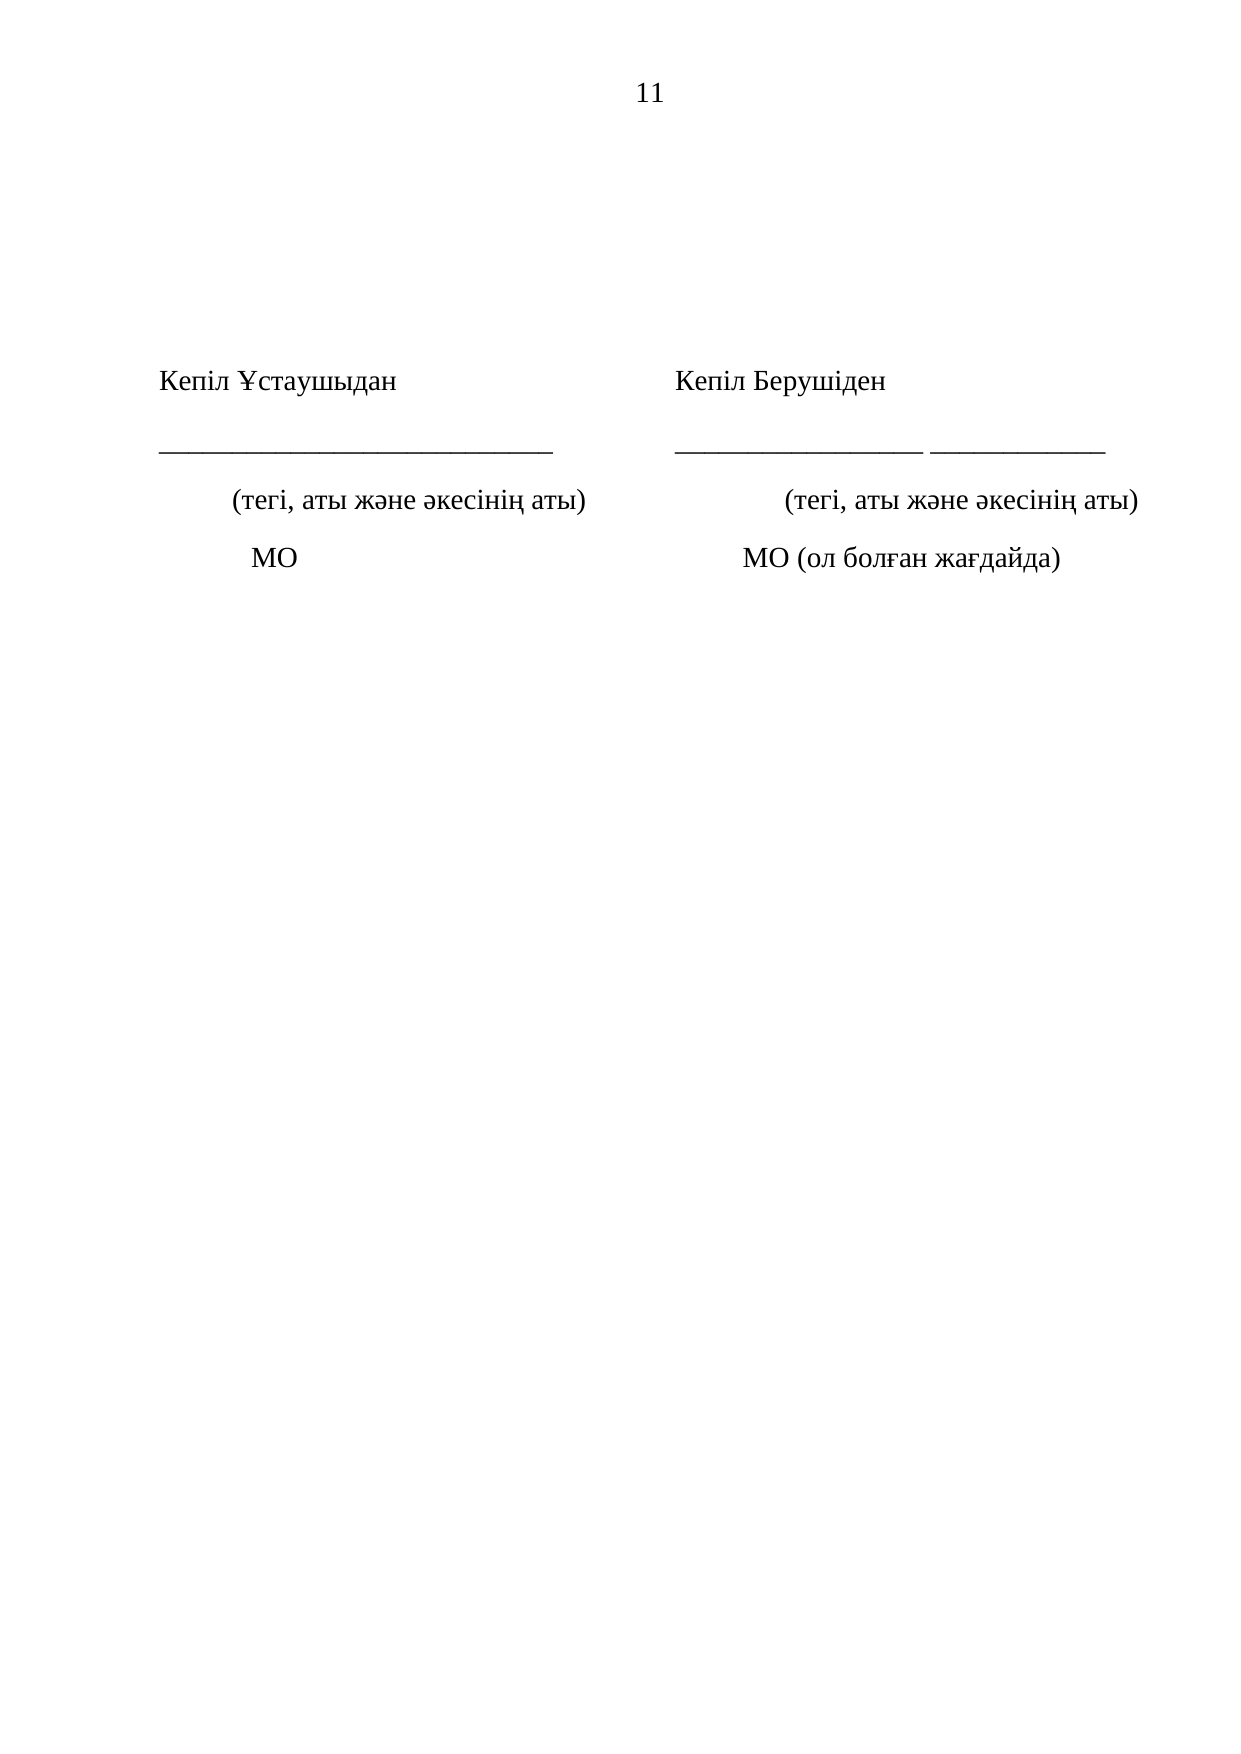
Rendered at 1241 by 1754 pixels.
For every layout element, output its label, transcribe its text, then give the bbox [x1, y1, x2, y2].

table_header Кепіл Ұстаушыдан ___________________________ (тегі, аты және әкесінің аты) [148, 364, 664, 541]
text МО МО (ол болған жағдайда) [185, 541, 1152, 574]
table_header Кепіл Берушіден _________________ ____________ (тегі, аты және әкесінің аты) [664, 364, 1152, 541]
